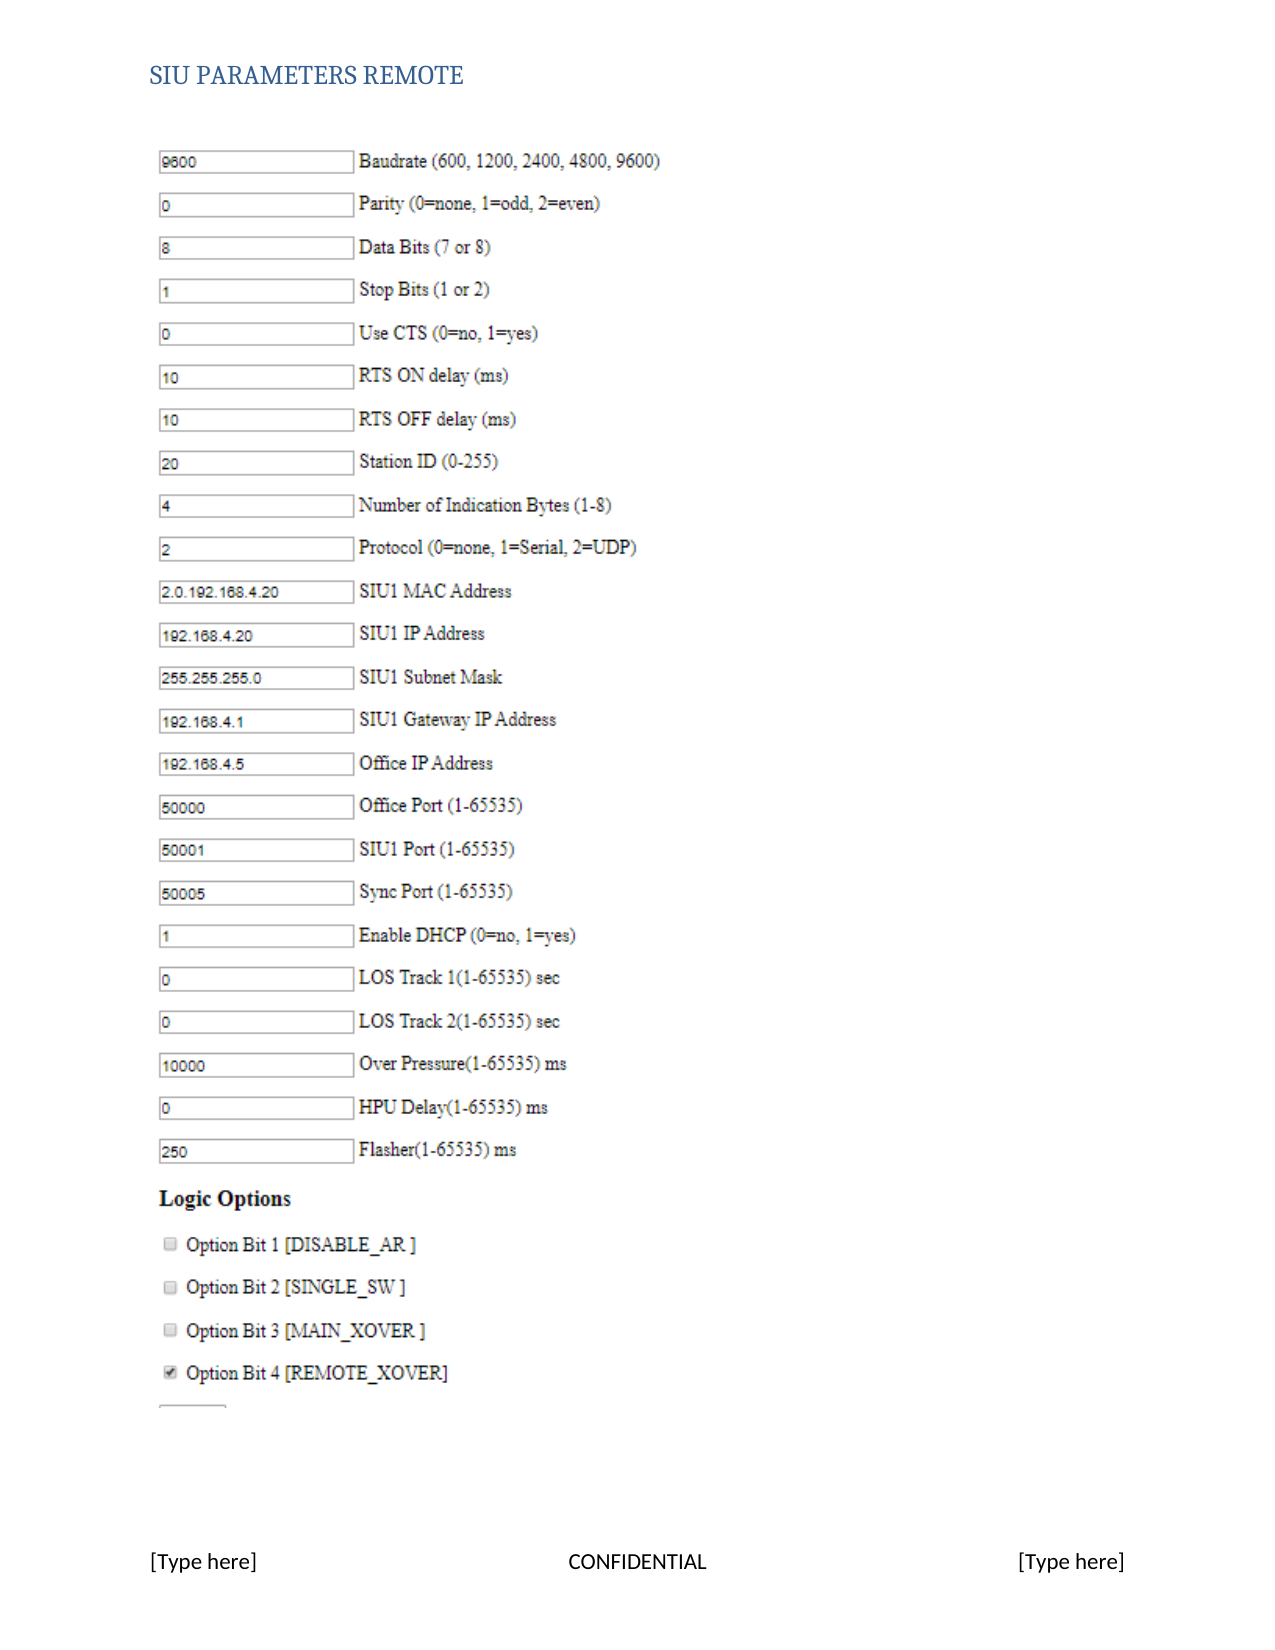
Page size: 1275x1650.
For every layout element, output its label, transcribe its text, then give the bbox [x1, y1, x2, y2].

subtitle SIU PARAMETERS REMOTE [150, 60, 1125, 92]
